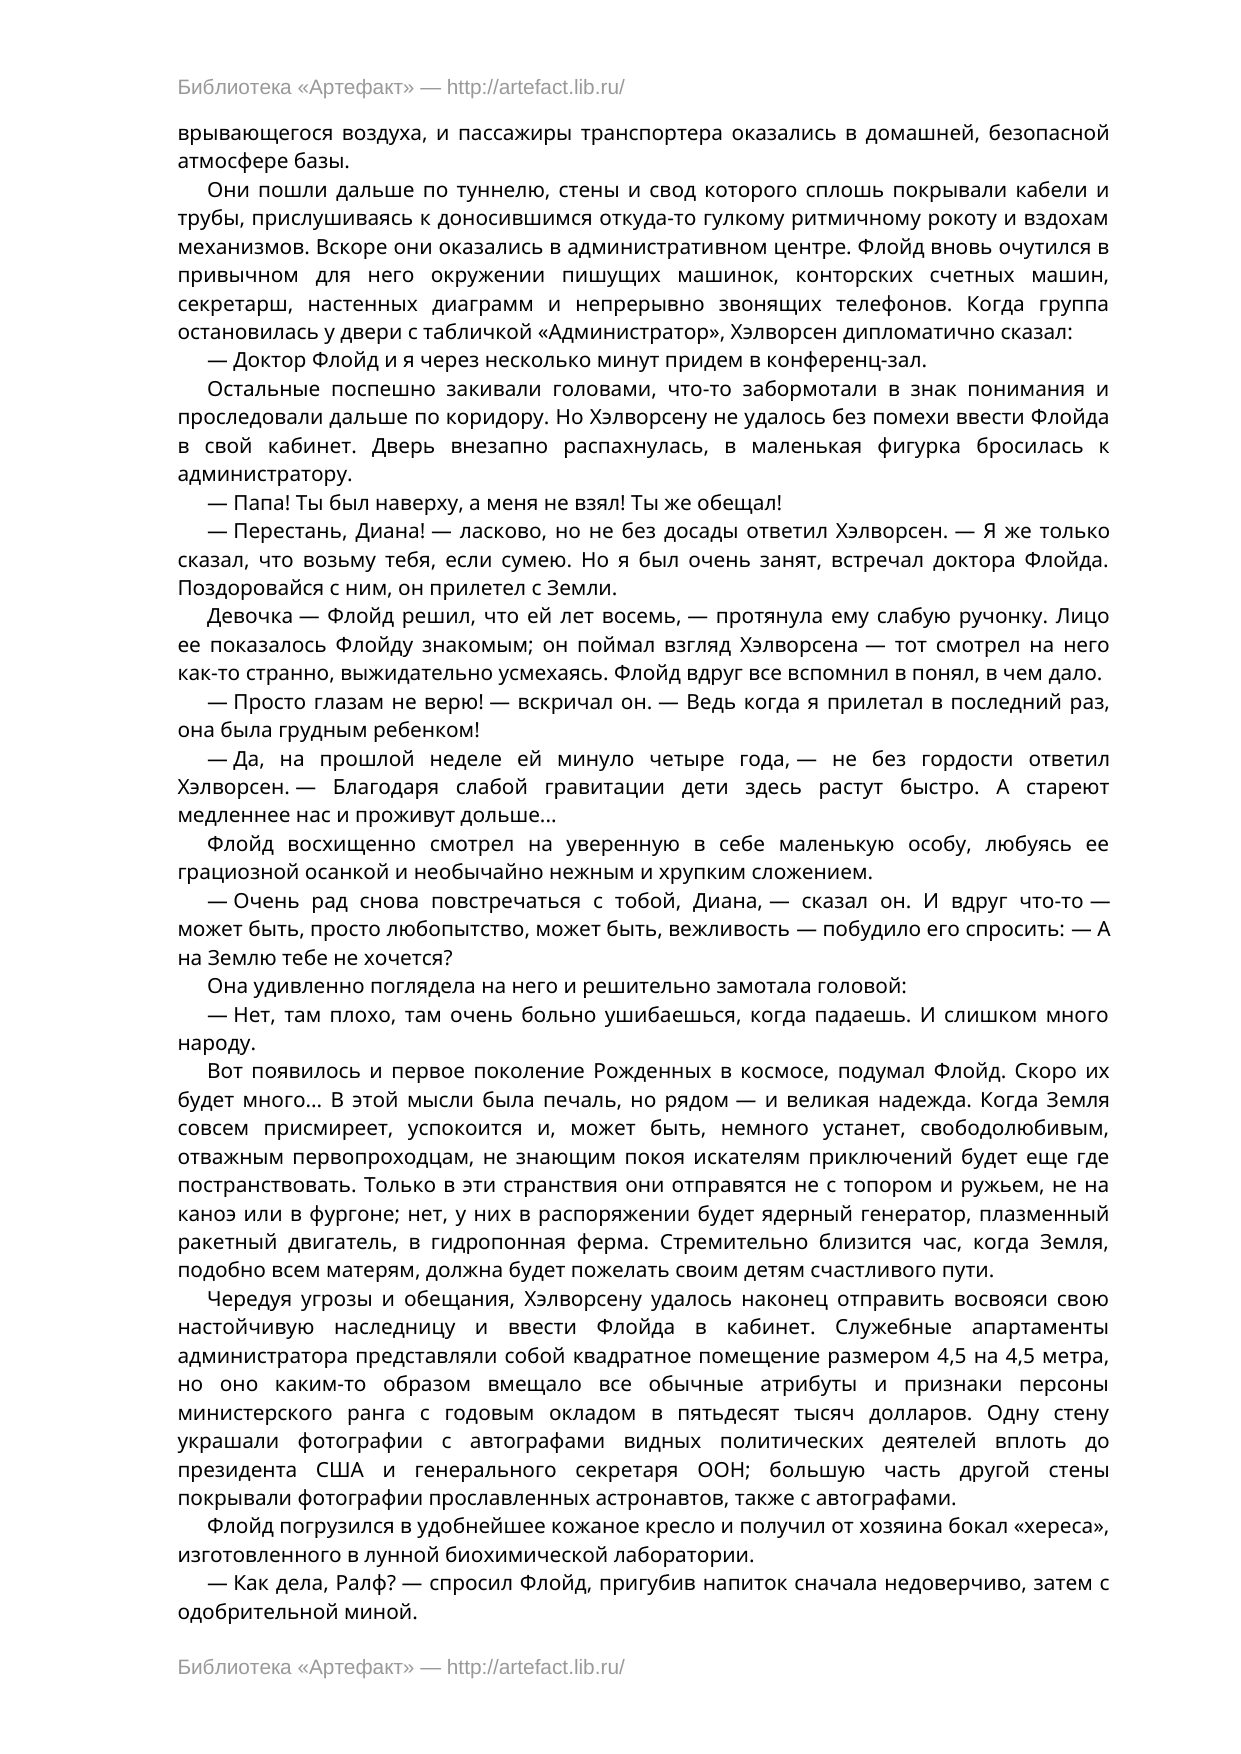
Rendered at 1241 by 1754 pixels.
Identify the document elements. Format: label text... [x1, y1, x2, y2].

text Флойд погрузился в удобнейшее кожаное кресло и получил от хозяина бокал «хереса», изготовленного в лунной биохимической лаборатории. [177, 1512, 1110, 1568]
text Чередуя угрозы и обещания, Хэлворсену удалось наконец отправить восвояси свою настойчивую наследницу и ввести Флойда в кабинет. Служебные апартаменты администратора представляли собой квадратное помещение размером 4,5 на 4,5 метра, но оно каким-то образом вмещало все обычные атрибуты и признаки персоны министерского ранга с годовым окладом в пятьдесят тысяч долларов. Одну стену украшали фотографии с автографами видных политических деятелей вплоть до президента США и генерального секретаря ООН; большую часть другой стены покрывали фотографии прославленных астронавтов, также с автографами. [177, 1284, 1110, 1512]
text Флойд восхищенно смотрел на уверенную в себе маленькую особу, любуясь ее грациозной осанкой и необычайно нежным и хрупким сложением. [177, 829, 1110, 886]
text Вот появилось и первое поколение Рожденных в космосе, подумал Флойд. Скоро их будет много... В этой мысли была печаль, но рядом — и великая надежда. Когда Земля совсем присмиреет, успокоится и, может быть, немного устанет, свободолюбивым, отважным первопроходцам, не знающим покоя искателям приключений будет еще где постранствовать. Только в эти странствия они отправятся не с топором и ружьем, не на каноэ или в фургоне; нет, у них в распоряжении будет ядерный генератор, плазменный ракетный двигатель, в гидропонная ферма. Стремительно близится час, когда Земля, подобно всем матерям, должна будет пожелать своим детям счастливого пути. [177, 1057, 1110, 1284]
text — Перестань, Диана! — ласково, но не без досады ответил Хэлворсен. — Я же только сказал, что возьму тебя, если сумею. Но я был очень занят, встречал доктора Флойда. Поздоровайся с ним, он прилетел с Земли. [177, 516, 1110, 602]
text — Очень рад снова повстречаться с тобой, Диана, — сказал он. И вдруг что-то — может быть, просто любопытство, может быть, вежливость — побудило его спросить: — А на Землю тебе не хочется? [177, 886, 1110, 971]
text Она удивленно поглядела на него и решительно замотала головой: [177, 971, 1110, 1000]
text — Нет, там плохо, там очень больно ушибаешься, когда падаешь. И слишком много народу. [177, 1000, 1110, 1057]
text — Просто глазам не верю! — вскричал он. — Ведь когда я прилетал в последний раз, она была грудным ребенком! [177, 687, 1110, 744]
text Они пошли дальше по туннелю, стены и свод которого сплошь покрывали кабели и трубы, прислушиваясь к доносившимся откуда-то гулкому ритмичному рокоту и вздохам механизмов. Вскоре они оказались в административном центре. Флойд вновь очутился в привычном для него окружении пишущих машинок, конторских счетных машин, секретарш, настенных диаграмм и непрерывно звонящих телефонов. Когда группа остановилась у двери с табличкой «Администратор», Хэлворсен дипломатично сказал: [177, 175, 1110, 346]
text Остальные поспешно закивали головами, что-то забормотали в знак понимания и проследовали дальше по коридору. Но Хэлворсену не удалось без помехи ввести Флойда в свой кабинет. Дверь внезапно распахнулась, в маленькая фигурка бросилась к администратору. [177, 374, 1110, 488]
text — Да, на прошлой неделе ей минуло четыре года, — не без гордости ответил Хэлворсен. — Благодаря слабой гравитации дети здесь растут быстро. А стареют медленнее нас и проживут дольше... [177, 744, 1110, 829]
text — Как дела, Ралф? — спросил Флойд, пригубив напиток сначала недоверчиво, затем с одобрительной миной. [177, 1568, 1110, 1625]
text — Доктор Флойд и я через несколько минут придем в конференц-зал. [177, 346, 1110, 374]
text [177, 118, 1110, 175]
text — Папа! Ты был наверху, а меня не взял! Ты же обещал! [177, 488, 1110, 516]
text Девочка — Флойд решил, что ей лет восемь, — протянула ему слабую ручонку. Лицо ее показалось Флойду знакомым; он поймал взгляд Хэлворсена — тот смотрел на него как-то странно, выжидательно усмехаясь. Флойд вдруг все вспомнил в понял, в чем дало. [177, 602, 1110, 687]
